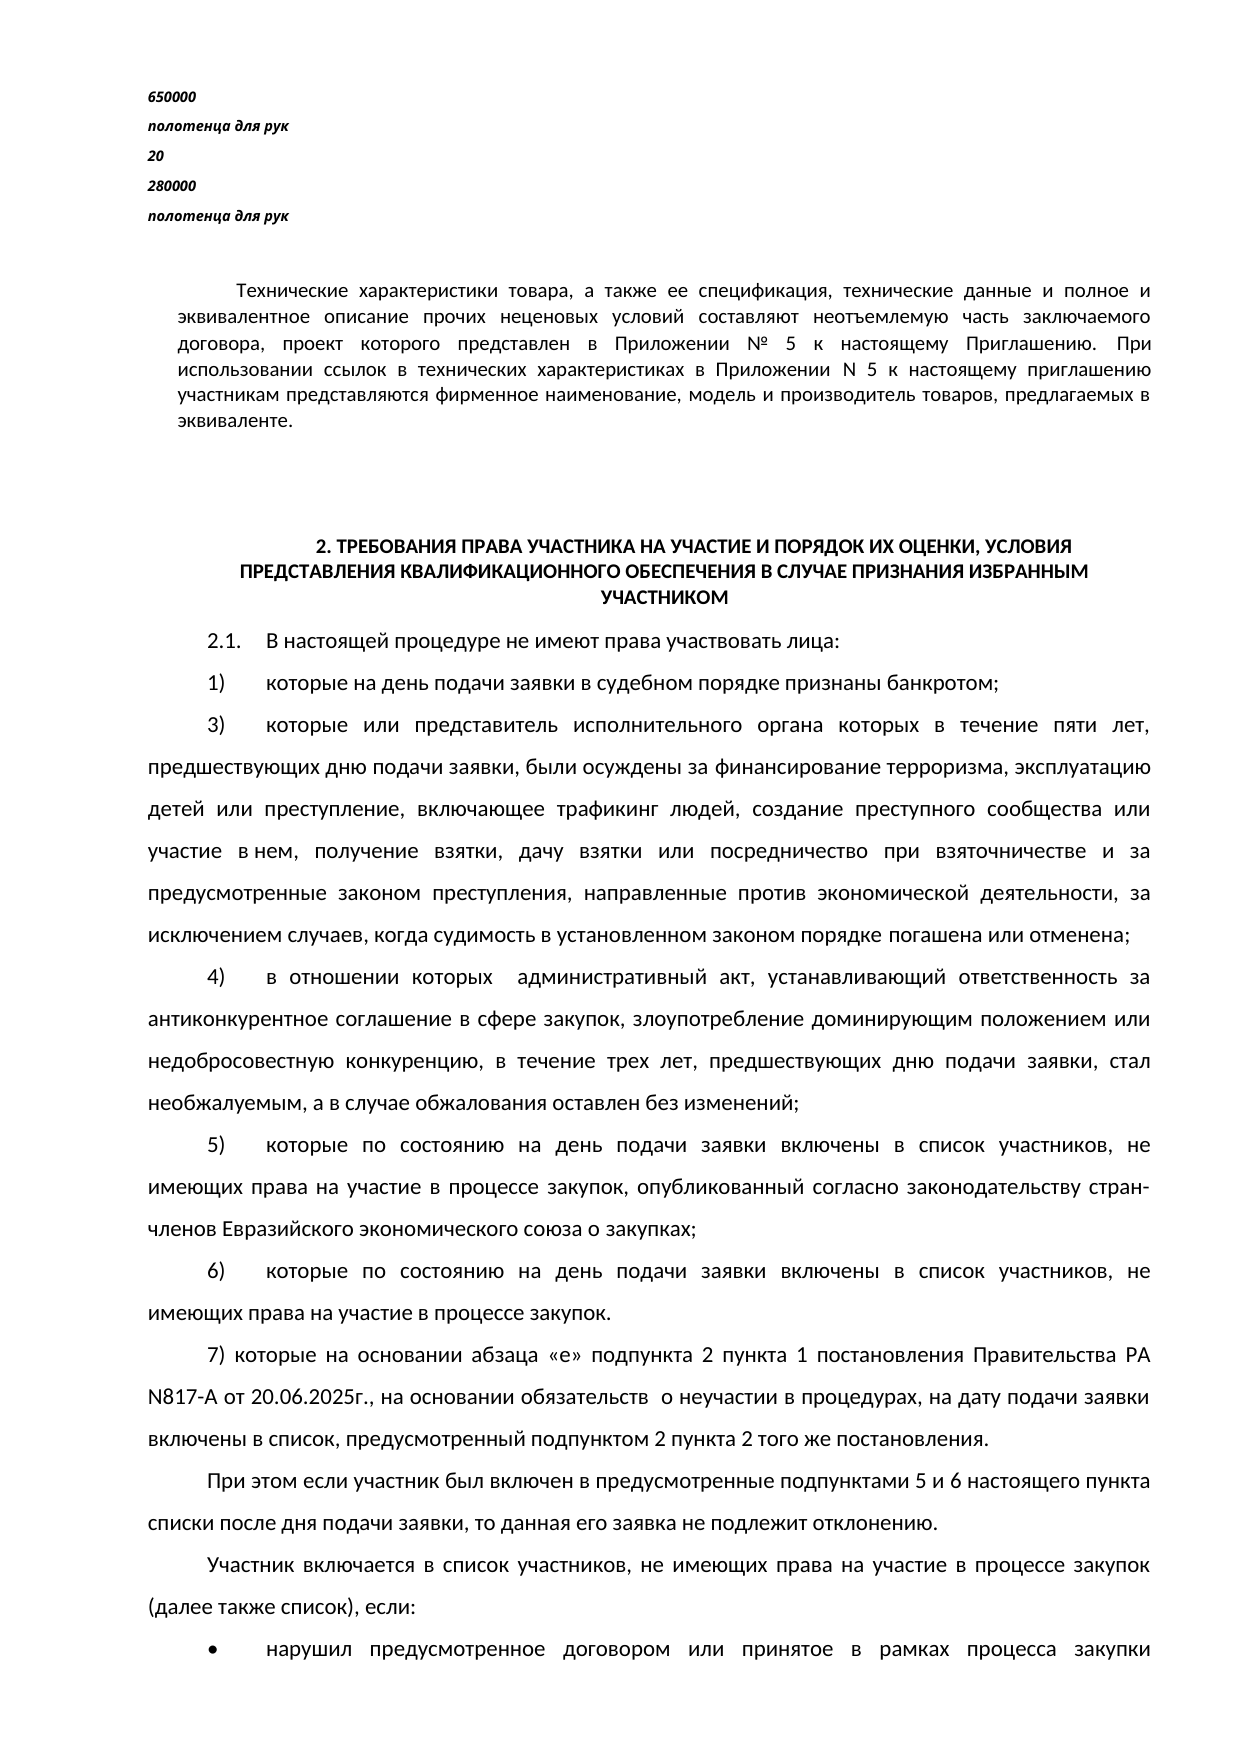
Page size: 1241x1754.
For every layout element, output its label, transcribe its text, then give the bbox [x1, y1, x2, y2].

text 2.1. В настоящей процедуре не имеют права участвовать лица: [148, 626, 1152, 654]
text Участник включается в список участников, не имеющих права на участие в процессе закупок (далее также список), если: [148, 1550, 1152, 1620]
text 6) которые по состоянию на день подачи заявки включены в список участников, не имеющих права на участие в процессе закупок. [148, 1256, 1152, 1326]
text 7) которые на основании абзаца «е» подпункта 2 пункта 1 постановления Правительства РА N817-А от 20.06.2025г., на основании обязательств o неучастии в процедурах, на дату подачи заявки включены в список, предусмотренный подпунктом 2 пункта 2 того же постановления. [148, 1340, 1152, 1452]
text 4) в отношении которых административный акт, устанавливающий ответственность за антиконкурентное соглашение в сфере закупок, злоупотребление доминирующим положением или недобросовестную конкуренцию, в течение трех лет, предшествующих дню подачи заявки, стал необжалуемым, а в случае обжалования оставлен без изменений; [148, 962, 1152, 1116]
text Технические характеристики товара, а также ее спецификация, технические данные и полное и эквивалентное описание прочих неценовых условий составляют неотъемлемую часть заключаемого договора, проект которого представлен в Приложении № 5 к настоящему Приглашению. При использовании ссылок в технических характеристиках в Приложении N 5 к настоящему приглашению участникам представляются фирменное наименование, модель и производитель товаров, предлагаемых в эквиваленте. [177, 277, 1152, 432]
text 3) которые или представитель исполнительного органа которых в течение пяти лет, предшествующих дню подачи заявки, были осуждены за финансирование терроризма, эксплуатацию детей или преступление, включающее трафикинг людей, создание преступного сообщества или участие в нем, получение взятки, дачу взятки или посредничество при взяточничестве и за предусмотренные законом преступления, направленные против экономической деятельности, за исключением случаев, когда судимость в установленном законом порядке погашена или отменена; [148, 710, 1152, 948]
text При этом если участник был включен в предусмотренные подпунктами 5 и 6 настоящего пункта списки после дня подачи заявки, то данная его заявка не подлежит отклонению. [148, 1466, 1152, 1536]
text 5) которые по состоянию на день подачи заявки включены в список участников, не имеющих права на участие в процессе закупок, опубликованный согласно законодательству стран-членов Евразийского экономического союза о закупках; [148, 1130, 1152, 1242]
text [148, 1634, 1152, 1662]
text 2. ТРЕБОВАНИЯ ПРАВА УЧАСТНИКА НА УЧАСТИЕ И ПОРЯДОК ИХ ОЦЕНКИ, УСЛОВИЯ ПРЕДСТАВЛЕНИЯ КВАЛИФИКАЦИОННОГО ОБЕСПЕЧЕНИЯ В СЛУЧАЕ ПРИЗНАНИЯ ИЗБРАННЫМ УЧАСТНИКОМ [177, 533, 1152, 609]
text 1) которые на день подачи заявки в судебном порядке признаны банкротом; [148, 668, 1152, 696]
